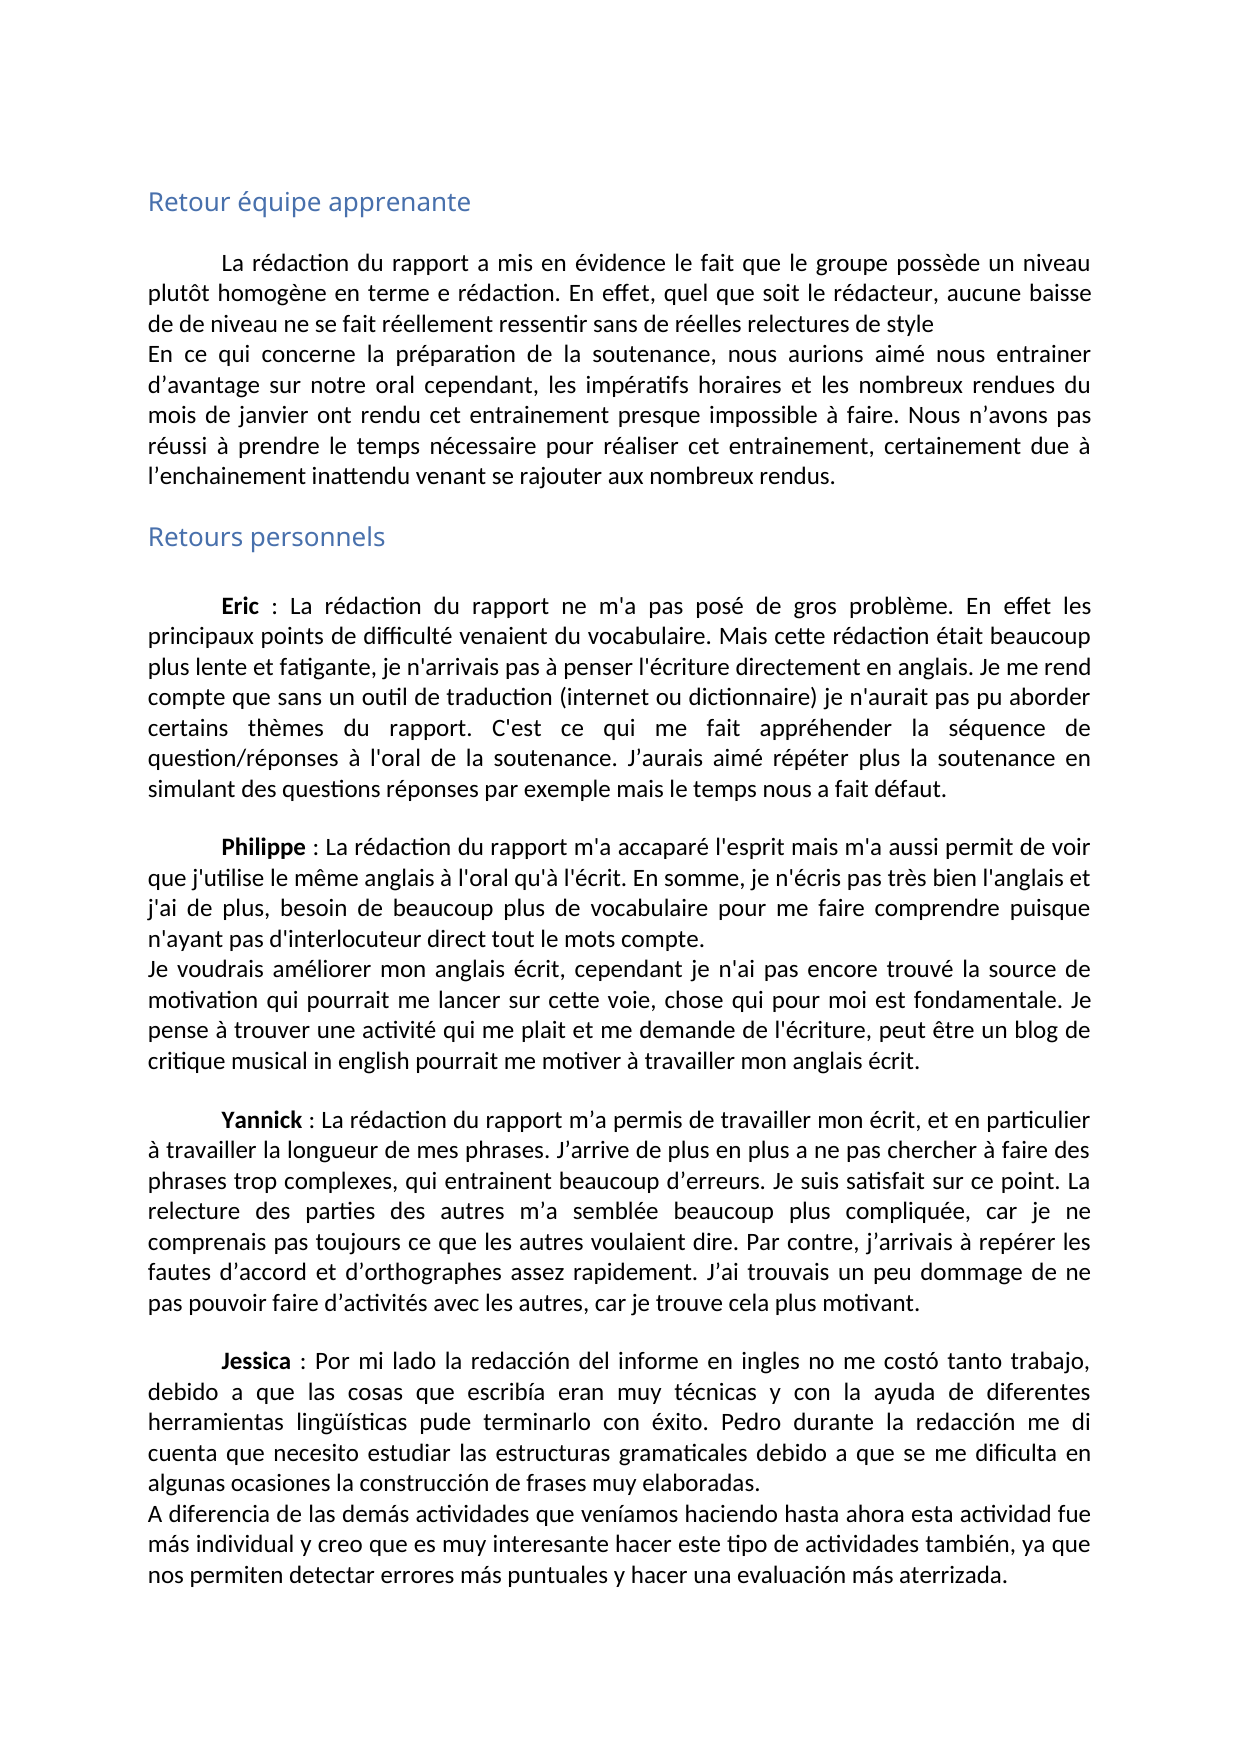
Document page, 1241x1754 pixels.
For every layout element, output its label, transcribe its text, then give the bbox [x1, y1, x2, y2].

text Yannick : La rédaction du rapport m’a permis de travailler mon écrit, et en particulier à travailler la longueur de mes phrases. J’arrive de plus en plus a ne pas chercher à faire des phrases trop complexes, qui entrainent beaucoup d’erreurs. Je suis satisfait sur ce point. La relecture des parties des autres m’a semblée beaucoup plus compliquée, car je ne comprenais pas toujours ce que les autres voulaient dire. Par contre, j’arrivais à repérer les fautes d’accord et d’orthographes assez rapidement. J’ai trouvais un peu dommage de ne pas pouvoir faire d’activités avec les autres, car je trouve cela plus motivant. [148, 1104, 1093, 1317]
text La rédaction du rapport a mis en évidence le fait que le groupe possède un niveau plutôt homogène en terme e rédaction. En effet, quel que soit le rédacteur, aucune baisse de de niveau ne se fait réellement ressentir sans de réelles relectures de style [148, 247, 1093, 338]
text Retours personnels [148, 519, 1093, 554]
text Retour équipe apprenante [148, 183, 1093, 219]
text A diferencia de las demás actividades que veníamos haciendo hasta ahora esta actividad fue más individual y creo que es muy interesante hacer este tipo de actividades también, ya que nos permiten detectar errores más puntuales y hacer una evaluación más aterrizada. [148, 1498, 1093, 1589]
text En ce qui concerne la préparation de la soutenance, nous aurions aimé nous entrainer d’avantage sur notre oral cependant, les impératifs horaires et les nombreux rendues du mois de janvier ont rendu cet entrainement presque impossible à faire. Nous n’avons pas réussi à prendre le temps nécessaire pour réaliser cet entrainement, certainement due à l’enchainement inattendu venant se rajouter aux nombreux rendus. [148, 338, 1093, 491]
text Jessica : Por mi lado la redacción del informe en ingles no me costó tanto trabajo, debido a que las cosas que escribía eran muy técnicas y con la ayuda de diferentes herramientas lingüísticas pude terminarlo con éxito. Pedro durante la redacción me di cuenta que necesito estudiar las estructuras gramaticales debido a que se me dificulta en algunas ocasiones la construcción de frases muy elaboradas. [148, 1345, 1093, 1498]
text Eric : La rédaction du rapport ne m'a pas posé de gros problème. En effet les principaux points de difficulté venaient du vocabulaire. Mais cette rédaction était beaucoup plus lente et fatigante, je n'arrivais pas à penser l'écriture directement en anglais. Je me rend compte que sans un outil de traduction (internet ou dictionnaire) je n'aurait pas pu aborder certains thèmes du rapport. C'est ce qui me fait appréhender la séquence de question/réponses à l'oral de la soutenance. J’aurais aimé répéter plus la soutenance en simulant des questions réponses par exemple mais le temps nous a fait défaut. [148, 590, 1093, 803]
text Je voudrais améliorer mon anglais écrit, cependant je n'ai pas encore trouvé la source de motivation qui pourrait me lancer sur cette voie, chose qui pour moi est fondamentale. Je pense à trouver une activité qui me plait et me demande de l'écriture, peut être un blog de critique musical in english pourrait me motiver à travailler mon anglais écrit. [148, 954, 1093, 1076]
text Philippe : La rédaction du rapport m'a accaparé l'esprit mais m'a aussi permit de voir que j'utilise le même anglais à l'oral qu'à l'écrit. En somme, je n'écris pas très bien l'anglais et j'ai de plus, besoin de beaucoup plus de vocabulaire pour me faire comprendre puisque n'ayant pas d'interlocuteur direct tout le mots compte. [148, 832, 1093, 954]
